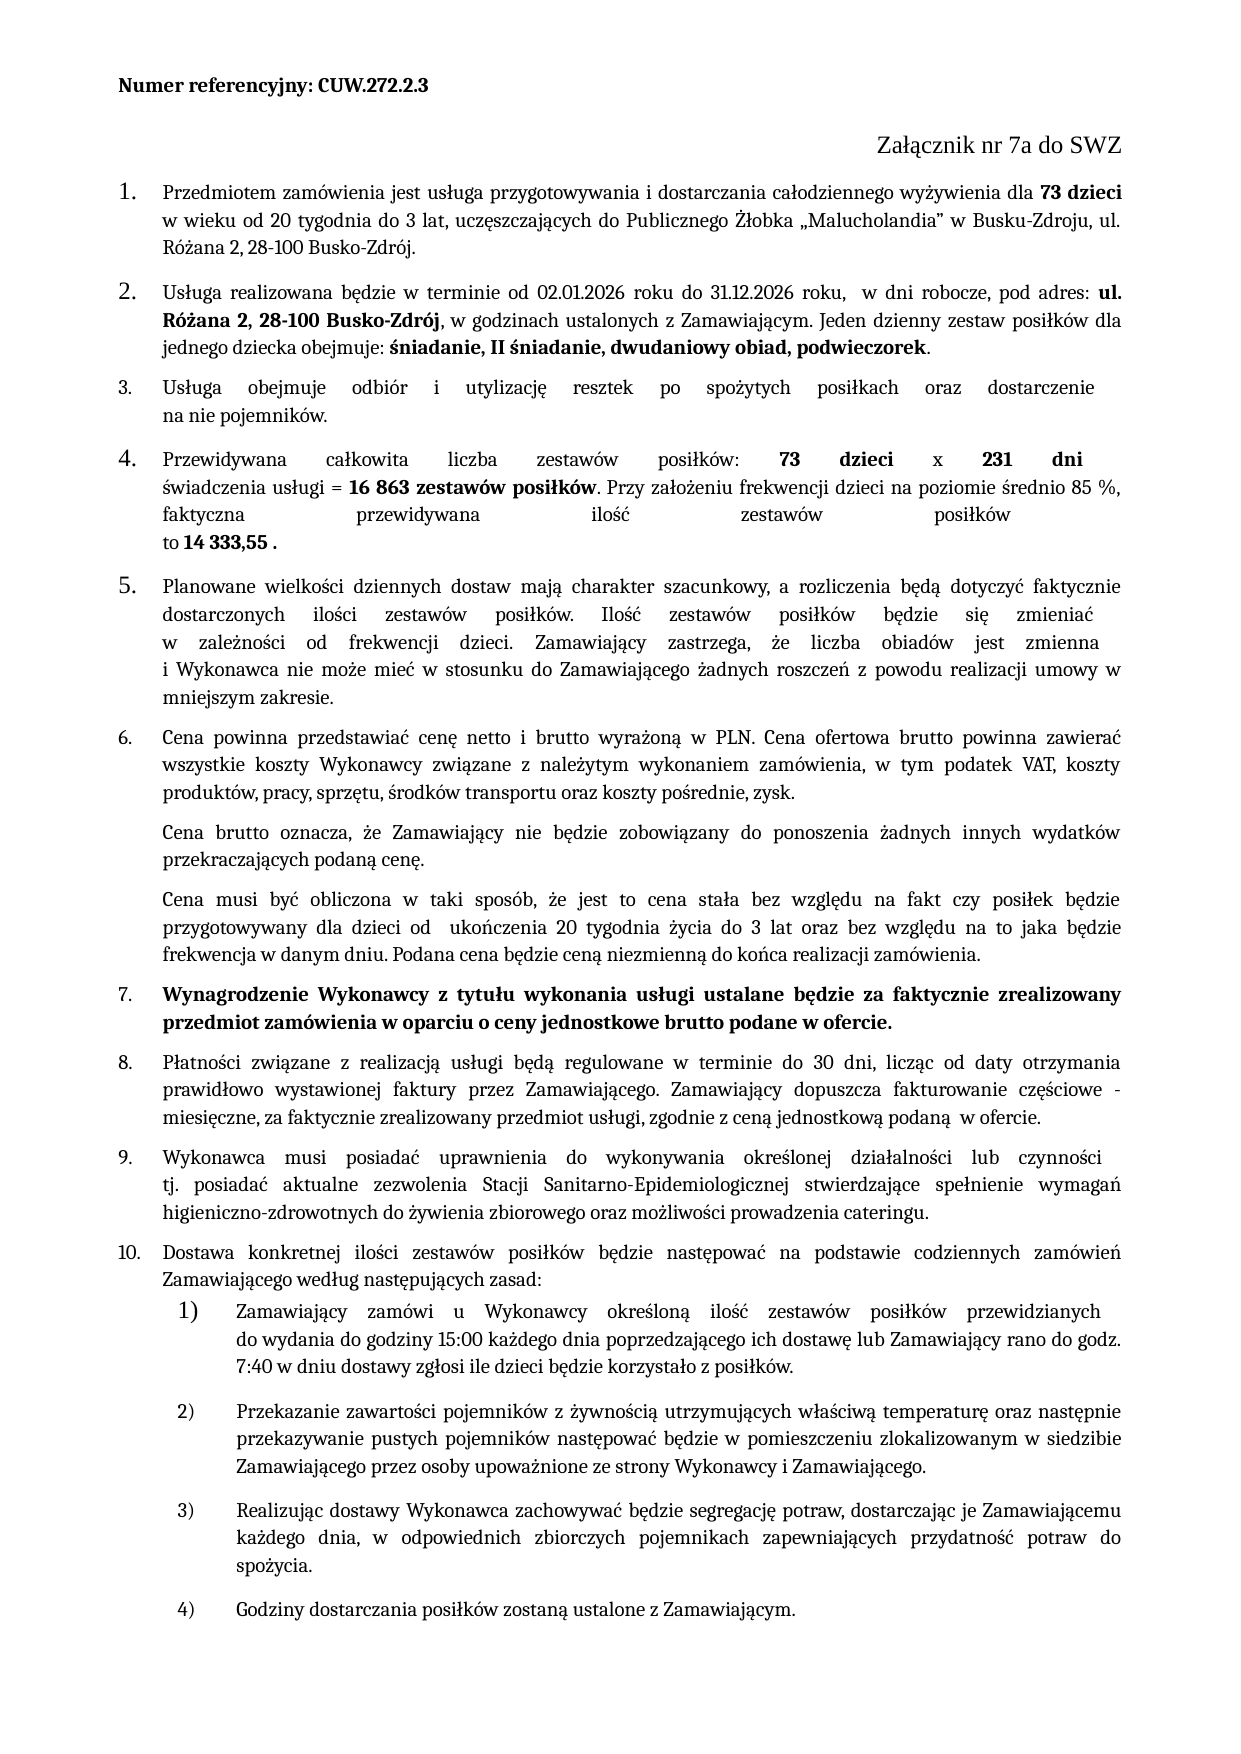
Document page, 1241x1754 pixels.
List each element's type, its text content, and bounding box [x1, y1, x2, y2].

list Cena powinna przedstawiać cenę netto i brutto wyrażoną w PLN. Cena ofertowa brutto powinna zawierać wszystkie koszty Wykonawcy związane z należytym wykonaniem zamówienia, w tym podatek VAT, koszty produktów, pracy, sprzętu, środków transportu oraz koszty pośrednie, zysk. [118, 725, 1122, 804]
list Usługa realizowana będzie w terminie od 02.01.2026 roku do 31.12.2026 roku, w dni robocze, pod adres: ul. Różana 2, 28-100 Busko-Zdrój, w godzinach ustalonych z Zamawiającym. Jeden dzienny zestaw posiłków dla jednego dziecka obejmuje: śniadanie, II śniadanie, dwudaniowy obiad, podwieczorek. [118, 276, 1122, 360]
list Dostawa konkretnej ilości zestawów posiłków będzie następować na podstawie codziennych zamówień Zamawiającego według następujących zasad: [118, 1240, 1122, 1292]
list Płatności związane z realizacją usługi będą regulowane w terminie do 30 dni, licząc od daty otrzymania prawidłowo wystawionej faktury przez Zamawiającego. Zamawiający dopuszcza fakturowanie częściowe - miesięczne, za faktycznie zrealizowany przedmiot usługi, zgodnie z ceną jednostkową podaną w ofercie. [118, 1050, 1122, 1129]
list Zamawiający zamówi u Wykonawcy określoną ilość zestawów posiłków przewidzianych do wydania do godziny 15:00 każdego dnia poprzedzającego ich dostawę lub Zamawiający rano do godz. 7:40 w dniu dostawy zgłosi ile dzieci będzie korzystało z posiłków. [177, 1295, 1122, 1379]
list Wykonawca musi posiadać uprawnienia do wykonywania określonej działalności lub czynności tj. posiadać aktualne zezwolenia Stacji Sanitarno-Epidemiologicznej stwierdzające spełnienie wymagań higieniczno-zdrowotnych do żywienia zbiorowego oraz możliwości prowadzenia cateringu. [118, 1145, 1122, 1224]
list Przekazanie zawartości pojemników z żywnością utrzymujących właściwą temperaturę oraz następnie przekazywanie pustych pojemników następować będzie w pomieszczeniu zlokalizowanym w siedzibie Zamawiającego przez osoby upoważnione ze strony Wykonawcy i Zamawiającego. [177, 1399, 1122, 1478]
text Cena musi być obliczona w taki sposób, że jest to cena stała bez względu na fakt czy posiłek będzie przygotowywany dla dzieci od ukończenia 20 tygodnia życia do 3 lat oraz bez względu na to jaka będzie frekwencja w danym dniu. Podana cena będzie ceną niezmienną do końca realizacji zamówienia. [162, 888, 1122, 967]
list Wynagrodzenie Wykonawcy z tytułu wykonania usługi ustalane będzie za faktycznie zrealizowany przedmiot zamówienia w oparciu o ceny jednostkowe brutto podane w ofercie. [118, 983, 1122, 1034]
list Usługa obejmuje odbiór i utylizację resztek po spożytych posiłkach oraz dostarczenie na nie pojemników. [118, 376, 1122, 427]
list Przedmiotem zamówienia jest usługa przygotowywania i dostarczania całodziennego wyżywienia dla 73 dzieci w wieku od 20 tygodnia do 3 lat, uczęszczających do Publicznego Żłobka „Malucholandia” w Busku-Zdroju, ul. Różana 2, 28-100 Busko-Zdrój. [118, 176, 1122, 260]
list Planowane wielkości dziennych dostaw mają charakter szacunkowy, a rozliczenia będą dotyczyć faktycznie dostarczonych ilości zestawów posiłków. Ilość zestawów posiłków będzie się zmieniać w zależności od frekwencji dzieci. Zamawiający zastrzega, że liczba obiadów jest zmienna i Wykonawca nie może mieć w stosunku do Zamawiającego żadnych roszczeń z powodu realizacji umowy w mniejszym zakresie. [118, 571, 1122, 709]
text Cena brutto oznacza, że Zamawiający nie będzie zobowiązany do ponoszenia żadnych innych wydatków przekraczających podaną cenę. [162, 820, 1122, 872]
list Godziny dostarczania posiłków zostaną ustalone z Zamawiającym. [177, 1598, 1122, 1622]
list Przewidywana całkowita liczba zestawów posiłków: 73 dzieci x 231 dni świadczenia usługi = 16 863 zestawów posiłków. Przy założeniu frekwencji dzieci na poziomie średnio 85 %, faktyczna przewidywana ilość zestawów posiłków to 14 333,55 . [118, 443, 1122, 554]
text Załącznik nr 7a do SWZ [118, 131, 1122, 159]
list Realizując dostawy Wykonawca zachowywać będzie segregację potraw, dostarczając je Zamawiającemu każdego dnia, w odpowiednich zbiorczych pojemnikach zapewniających przydatność potraw do spożycia. [177, 1498, 1122, 1577]
